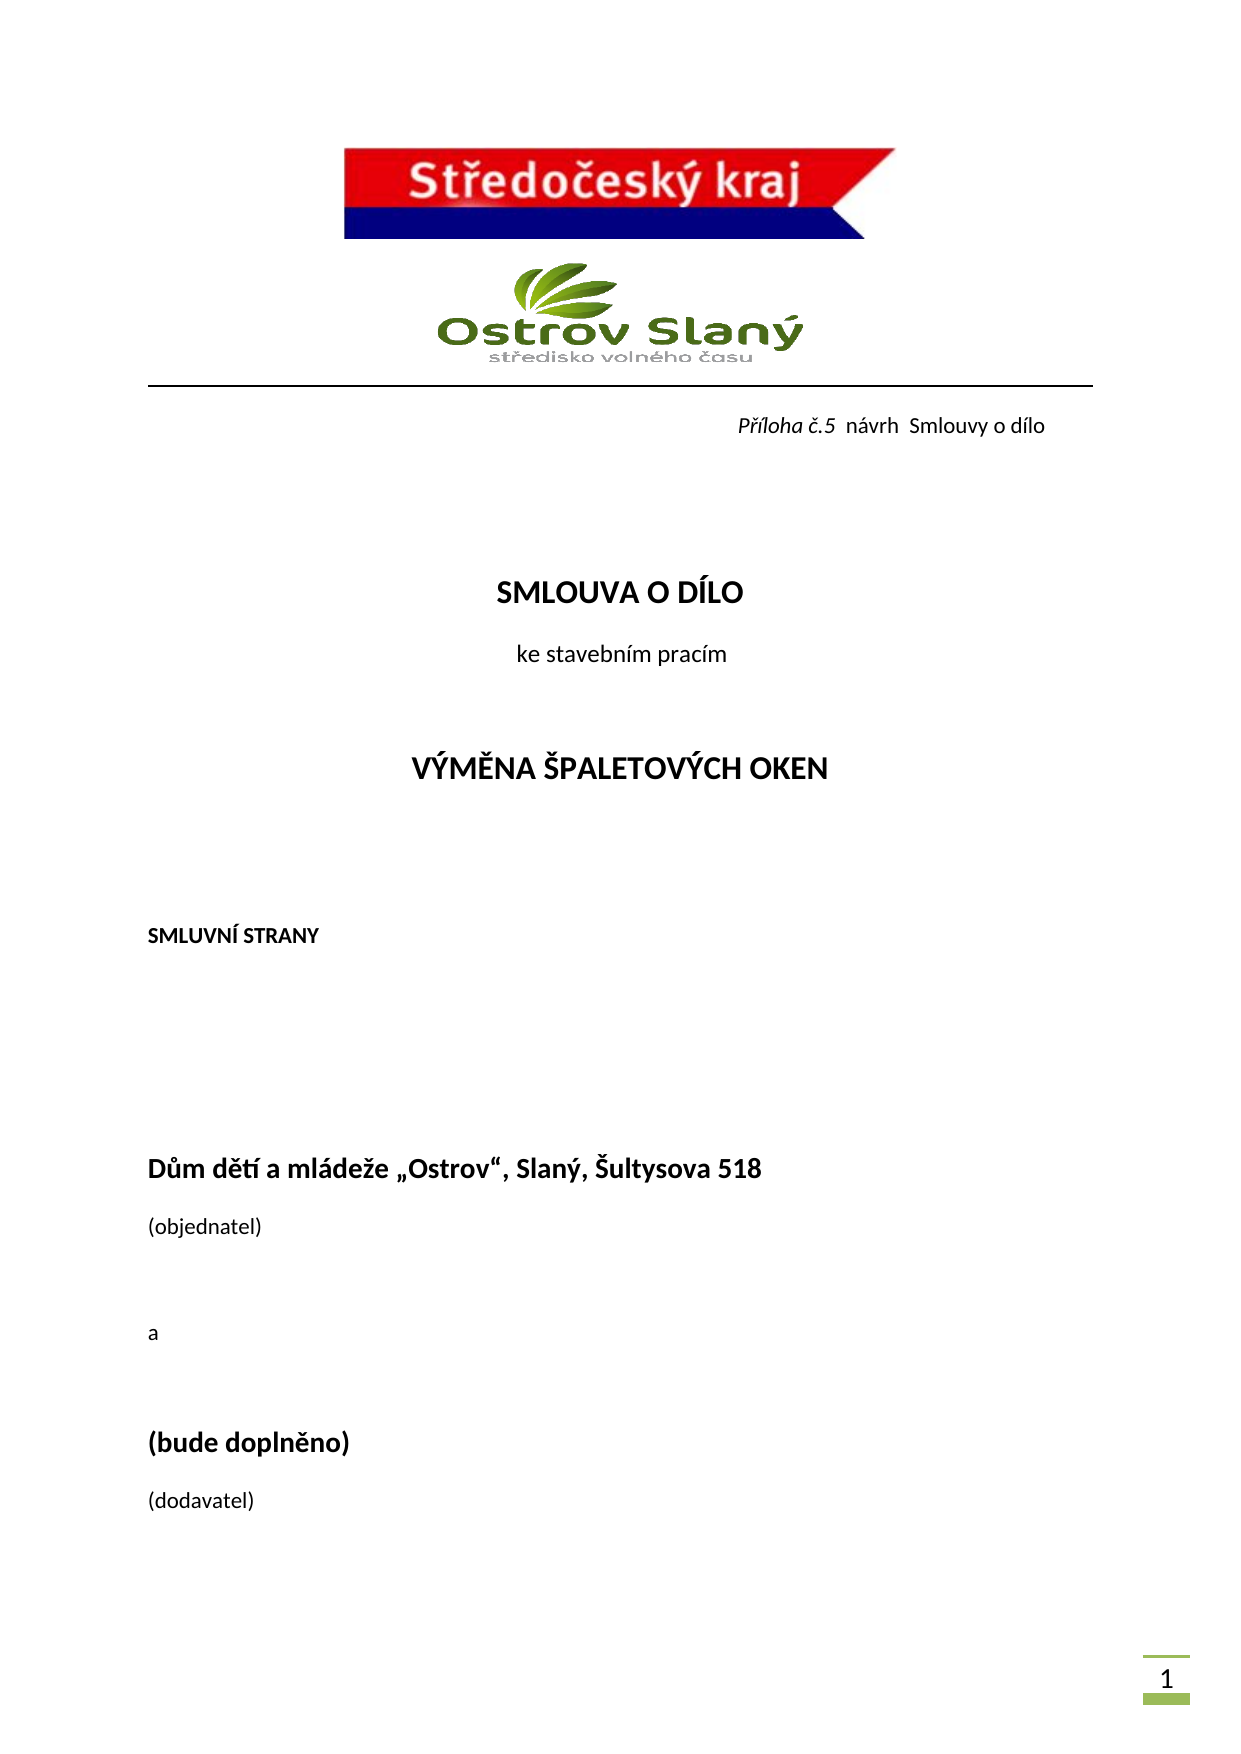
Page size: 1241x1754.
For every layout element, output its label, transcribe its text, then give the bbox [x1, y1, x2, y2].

text Příloha č.5 návrh Smlouvy o dílo [148, 412, 1093, 440]
picture [402, 242, 838, 383]
text Dům dětí a mládeže „Ostrov“, Slaný, Šultysova 518 [148, 1150, 1093, 1186]
picture [343, 147, 897, 239]
text (bude doplněno) [148, 1424, 1093, 1460]
text (objednatel) [148, 1212, 1093, 1240]
text VÝMĚNA ŠPALETOVÝCH OKEN [148, 747, 1093, 788]
text ke stavebním pracím [443, 638, 1093, 669]
text (dodavatel) [148, 1486, 1093, 1514]
text SMLUVNÍ STRANY [148, 921, 1093, 949]
text SMLOUVA O DÍLO [148, 571, 1093, 611]
text a [148, 1318, 1093, 1346]
